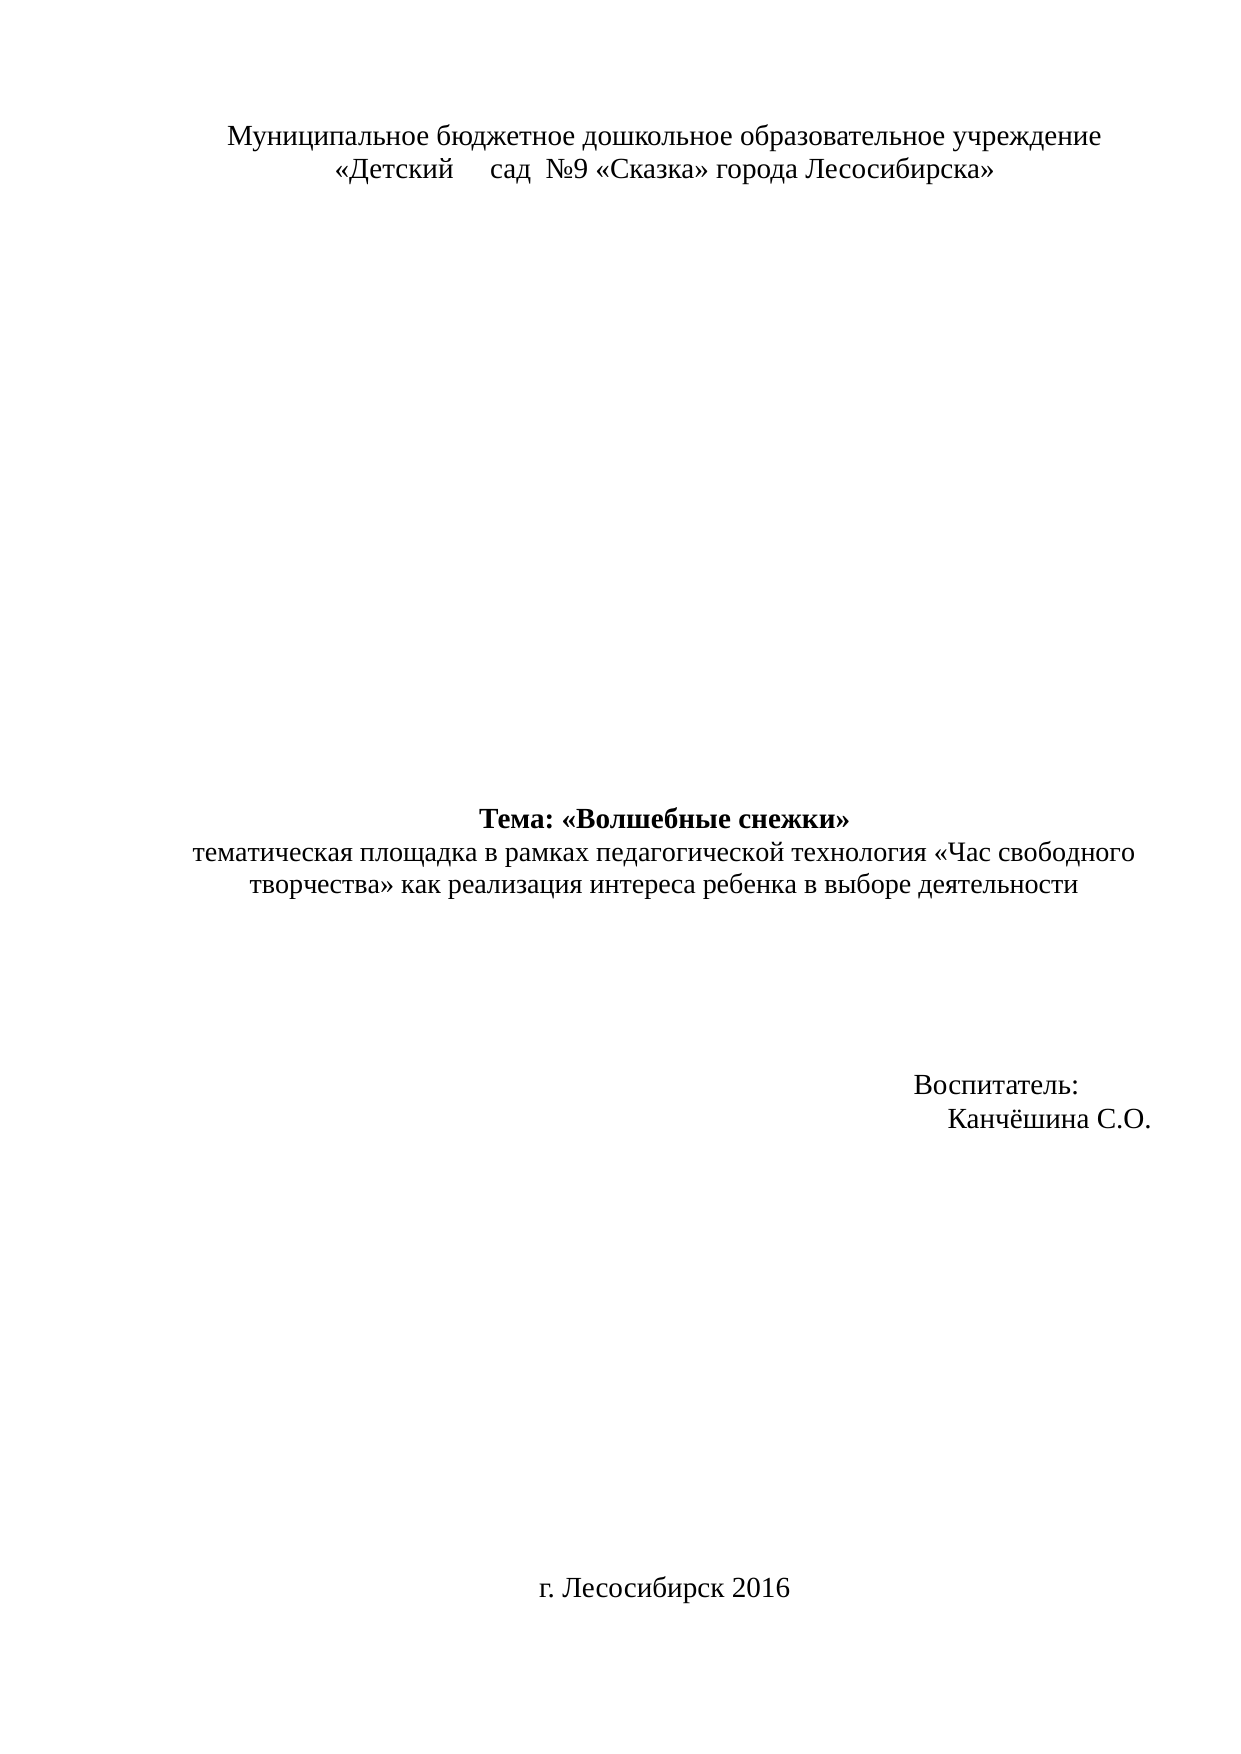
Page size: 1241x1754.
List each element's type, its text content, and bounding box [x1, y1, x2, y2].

text Воспитатель: [177, 1067, 1152, 1101]
text Канчёшина С.О. [177, 1101, 1152, 1134]
text Муниципальное бюджетное дошкольное образовательное учреждение «Детский сад №9 «Сказка» города Лесосибирска» [177, 118, 1152, 185]
text г. Лесосибирск 2016 [177, 1571, 1152, 1604]
text Тема: «Волшебные снежки» [177, 801, 1152, 835]
text тематическая площадка в рамках педагогической технология «Час свободного творчества» как реализация интереса ребенка в выборе деятельности [177, 835, 1152, 900]
